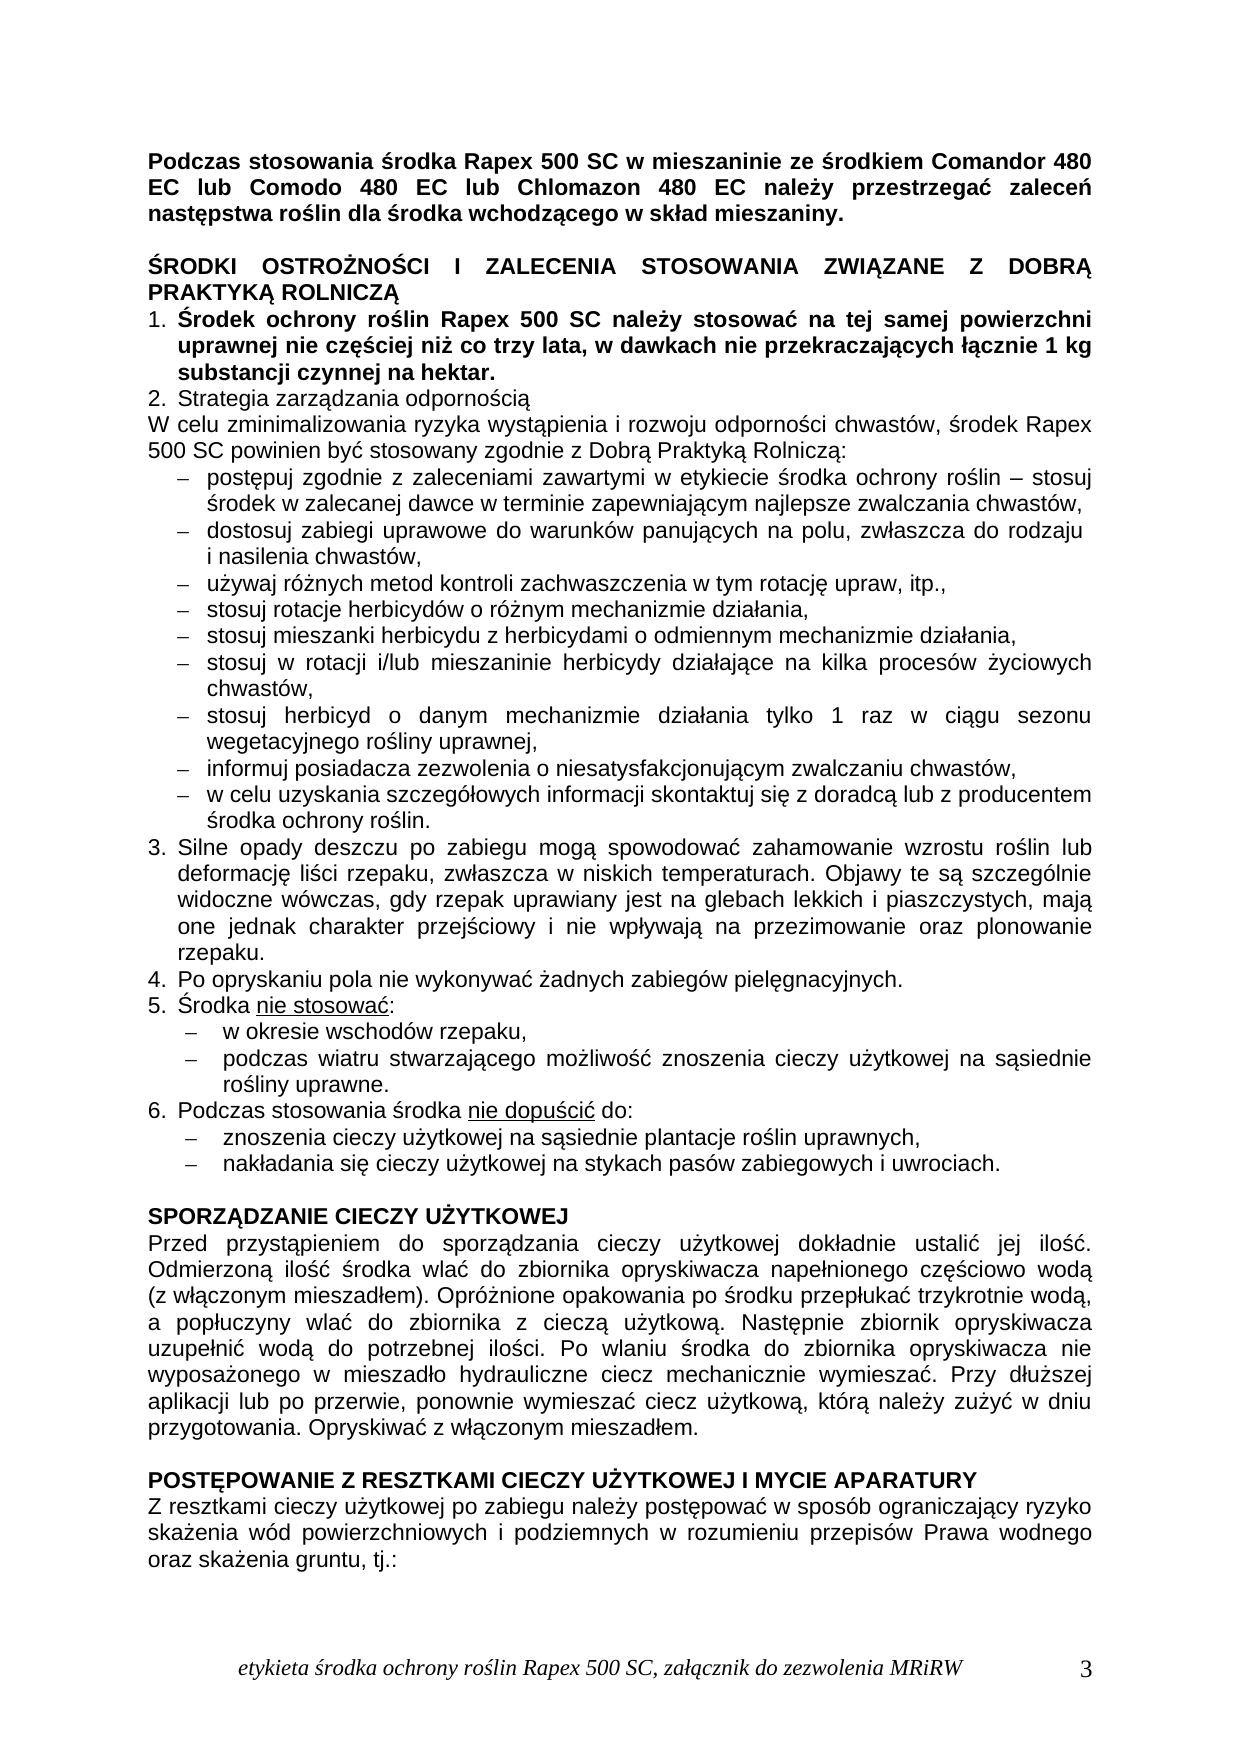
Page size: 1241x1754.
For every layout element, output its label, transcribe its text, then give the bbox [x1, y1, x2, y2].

list stosuj herbicyd o danym mechanizmie działania tylko 1 raz w ciągu sezonu wegetacyjnego rośliny uprawnej, [177, 702, 1093, 754]
list w okresie wschodów rzepaku, [185, 1018, 1093, 1045]
list postępuj zgodnie z zaleceniami zawartymi w etykiecie środka ochrony roślin – stosuj środek w zalecanej dawce w terminie zapewniającym najlepsze zwalczania chwastów, [177, 464, 1093, 517]
list w celu uzyskania szczegółowych informacji skontaktuj się z doradcą lub z producentem środka ochrony roślin. [177, 781, 1093, 834]
list informuj posiadacza zezwolenia o niesatysfakcjonującym zwalczaniu chwastów, [177, 754, 1093, 781]
list stosuj rotacje herbicydów o różnym mechanizmie działania, [177, 596, 1093, 622]
text ŚRODKI OSTROŻNOŚCI I ZALECENIA STOSOWANIA ZWIĄZANE Z DOBRĄ PRAKTYKĄ ROLNICZĄ [148, 253, 1093, 306]
list stosuj mieszanki herbicydu z herbicydami o odmiennym mechanizmie działania, [177, 622, 1093, 649]
list Podczas stosowania środka nie dopuścić do: [148, 1097, 1093, 1124]
list używaj różnych metod kontroli zachwaszczenia w tym rotację upraw, itp., [177, 569, 1093, 596]
text Podczas stosowania środka Rapex 500 SC w mieszaninie ze środkiem Comandor 480 EC lub Comodo 480 EC lub Chlomazon 480 EC należy przestrzegać zaleceń następstwa roślin dla środka wchodzącego w skład mieszaniny. [148, 148, 1093, 227]
list Silne opady deszczu po zabiegu mogą spowodować zahamowanie wzrostu roślin lub deformację liści rzepaku, zwłaszcza w niskich temperaturach. Objawy te są szczególnie widoczne wówczas, gdy rzepak uprawiany jest na glebach lekkich i piaszczystych, mają one jednak charakter przejściowy i nie wpływają na przezimowanie oraz plonowanie rzepaku. [148, 834, 1093, 966]
list Środka nie stosować: [148, 992, 1093, 1018]
list podczas wiatru stwarzającego możliwość znoszenia cieczy użytkowej na sąsiednie rośliny uprawne. [185, 1045, 1093, 1097]
list Środek ochrony roślin Rapex 500 SC należy stosować na tej samej powierzchni uprawnej nie częściej niż co trzy lata, w dawkach nie przekraczających łącznie 1 kg substancji czynnej na hektar. [148, 306, 1093, 385]
list Strategia zarządzania odpornością [148, 385, 1093, 411]
list dostosuj zabiegi uprawowe do warunków panujących na polu, zwłaszcza do rodzaju i nasilenia chwastów, [177, 517, 1093, 569]
text Przed przystąpieniem do sporządzania cieczy użytkowej dokładnie ustalić jej ilość. Odmierzoną ilość środka wlać do zbiornika opryskiwacza napełnionego częściowo wodą (z włączonym mieszadłem). Opróżnione opakowania po środku przepłukać trzykrotnie wodą, a popłuczyny wlać do zbiornika z cieczą użytkową. Następnie zbiornik opryskiwacza uzupełnić wodą do potrzebnej ilości. Po wlaniu środka do zbiornika opryskiwacza nie wyposażonego w mieszadło hydrauliczne ciecz mechanicznie wymieszać. Przy dłuższej aplikacji lub po przerwie, ponownie wymieszać ciecz użytkową, którą należy zużyć w dniu przygotowania. Opryskiwać z włączonym mieszadłem. [148, 1229, 1093, 1440]
text Z resztkami cieczy użytkowej po zabiegu należy postępować w sposób ograniczający ryzyko skażenia wód powierzchniowych i podziemnych w rozumieniu przepisów Prawa wodnego oraz skażenia gruntu, tj.: [148, 1493, 1093, 1572]
text POSTĘPOWANIE Z RESZTKAMI CIECZY UŻYTKOWEJ I MYCIE APARATURY [148, 1467, 1093, 1493]
text W celu zminimalizowania ryzyka wystąpienia i rozwoju odporności chwastów, środek Rapex 500 SC powinien być stosowany zgodnie z Dobrą Praktyką Rolniczą: [148, 411, 1093, 464]
list stosuj w rotacji i/lub mieszaninie herbicydy działające na kilka procesów życiowych chwastów, [177, 649, 1093, 702]
list nakładania się cieczy użytkowej na stykach pasów zabiegowych i uwrociach. [185, 1150, 1093, 1177]
text SPORZĄDZANIE CIECZY UŻYTKOWEJ [148, 1203, 1093, 1229]
list Po opryskaniu pola nie wykonywać żadnych zabiegów pielęgnacyjnych. [148, 966, 1093, 992]
list znoszenia cieczy użytkowej na sąsiednie plantacje roślin uprawnych, [185, 1124, 1093, 1150]
